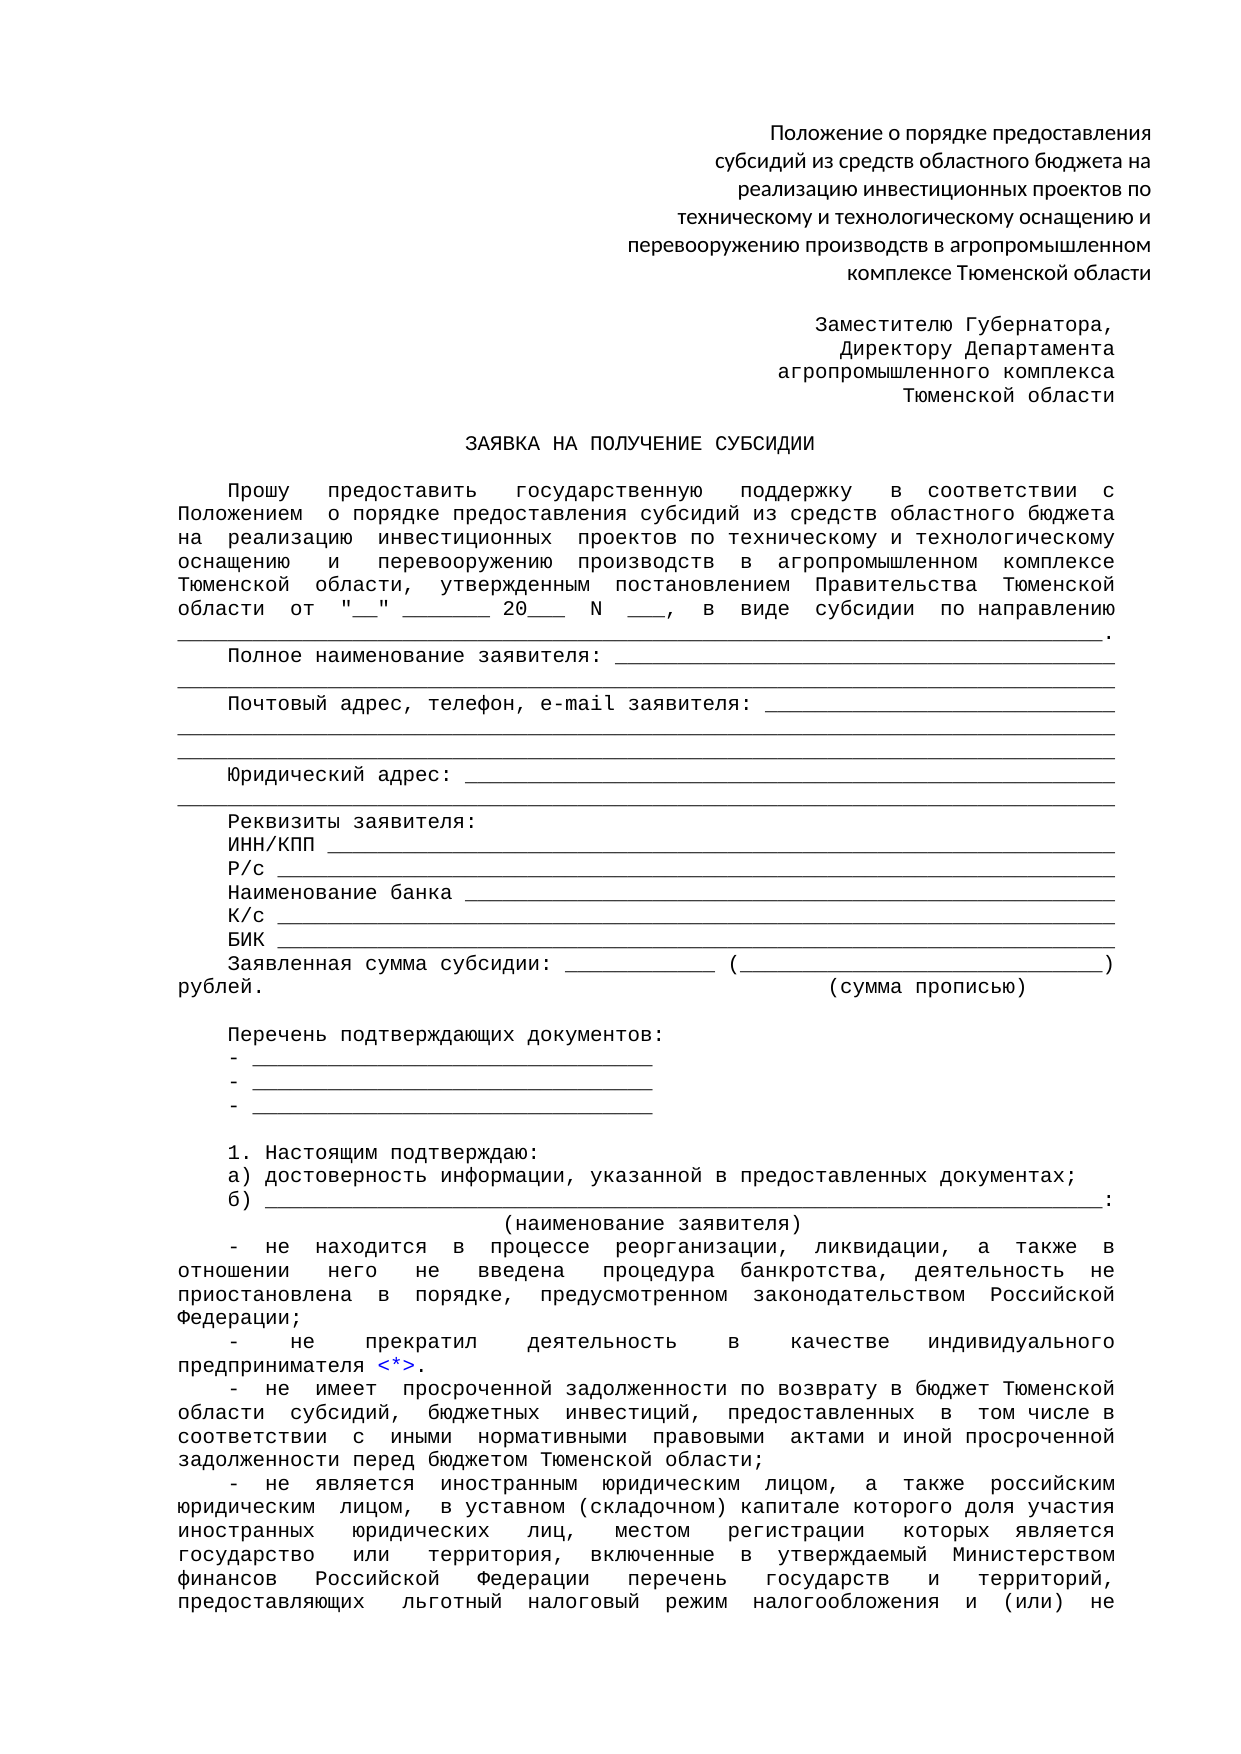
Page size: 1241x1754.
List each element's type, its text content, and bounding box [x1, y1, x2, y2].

text комплексе Тюменской области [177, 258, 1152, 286]
text Положение о порядке предоставления [177, 118, 1152, 146]
text приостановлена в порядке, предусмотренном законодательством Российской [177, 1284, 1152, 1307]
text техническому и технологическому оснащению и [177, 202, 1152, 230]
text рублей. (сумма прописью) [177, 976, 1152, 1000]
text ___________________________________________________________________________ [177, 740, 1152, 763]
text Перечень подтверждающих документов: [177, 1024, 1152, 1047]
text ___________________________________________________________________________ [177, 787, 1152, 811]
text Полное наименование заявителя: ________________________________________ [177, 645, 1152, 669]
text Почтовый адрес, телефон, e-mail заявителя: ____________________________ [177, 693, 1152, 716]
text иностранных юридических лиц, местом регистрации которых является [177, 1520, 1152, 1544]
text - не прекратил деятельность в качестве индивидуального [177, 1331, 1152, 1355]
text Прошу предоставить государственную поддержку в соответствии с [177, 480, 1152, 503]
text Федерации; [177, 1307, 1152, 1331]
text - не находится в процессе реорганизации, ликвидации, а также в [177, 1236, 1152, 1260]
text ___________________________________________________________________________ [177, 669, 1152, 693]
text юридическим лицом, в уставном (складочном) капитале которого доля участия [177, 1497, 1152, 1520]
text б) ___________________________________________________________________: [177, 1189, 1152, 1213]
text задолженности перед бюджетом Тюменской области; [177, 1449, 1152, 1473]
text на реализацию инвестиционных проектов по техническому и технологическому [177, 527, 1152, 551]
text Заявленная сумма субсидии: ____________ (_____________________________) [177, 953, 1152, 976]
text реализацию инвестиционных проектов по [177, 174, 1152, 202]
text Тюменской области [177, 385, 1152, 409]
text ИНН/КПП _______________________________________________________________ [177, 834, 1152, 858]
text а) достоверность информации, указанной в предоставленных документах; [177, 1166, 1152, 1189]
text соответствии с иными нормативными правовыми актами и иной просроченной [177, 1426, 1152, 1449]
text К/с ___________________________________________________________________ [177, 905, 1152, 929]
text Директору Департамента [177, 338, 1152, 362]
text предоставляющих льготный налоговый режим налогообложения и (или) не [177, 1591, 1152, 1615]
text - ________________________________ [177, 1047, 1152, 1071]
text области субсидий, бюджетных инвестиций, предоставленных в том числе в [177, 1402, 1152, 1426]
text финансов Российской Федерации перечень государств и территорий, [177, 1567, 1152, 1591]
text - не является иностранным юридическим лицом, а также российским [177, 1473, 1152, 1497]
text оснащению и перевооружению производств в агропромышленном комплексе [177, 551, 1152, 574]
text Реквизиты заявителя: [177, 811, 1152, 834]
text Заместителю Губернатора, [177, 314, 1152, 338]
text области от "__" _______ 20___ N ___, в виде субсидии по направлению [177, 598, 1152, 622]
text 1. Настоящим подтверждаю: [177, 1142, 1152, 1166]
text государство или территория, включенные в утверждаемый Министерством [177, 1544, 1152, 1567]
text (наименование заявителя) [177, 1213, 1152, 1236]
text Положением о порядке предоставления субсидий из средств областного бюджета [177, 503, 1152, 527]
text Р/с ___________________________________________________________________ [177, 858, 1152, 882]
text - ________________________________ [177, 1071, 1152, 1094]
text субсидий из средств областного бюджета на [177, 146, 1152, 174]
text ЗАЯВКА НА ПОЛУЧЕНИЕ СУБСИДИИ [177, 432, 1152, 456]
text Наименование банка ____________________________________________________ [177, 882, 1152, 905]
text - не имеет просроченной задолженности по возврату в бюджет Тюменской [177, 1378, 1152, 1402]
text предпринимателя <*>. [177, 1355, 1152, 1378]
text Тюменской области, утвержденным постановлением Правительства Тюменской [177, 574, 1152, 598]
text __________________________________________________________________________. [177, 622, 1152, 645]
text Юридический адрес: ____________________________________________________ [177, 763, 1152, 787]
text - ________________________________ [177, 1094, 1152, 1118]
text отношении него не введена процедура банкротства, деятельность не [177, 1260, 1152, 1284]
text перевооружению производств в агропромышленном [177, 230, 1152, 258]
text БИК ___________________________________________________________________ [177, 929, 1152, 953]
text ___________________________________________________________________________ [177, 716, 1152, 740]
text агропромышленного комплекса [177, 362, 1152, 385]
